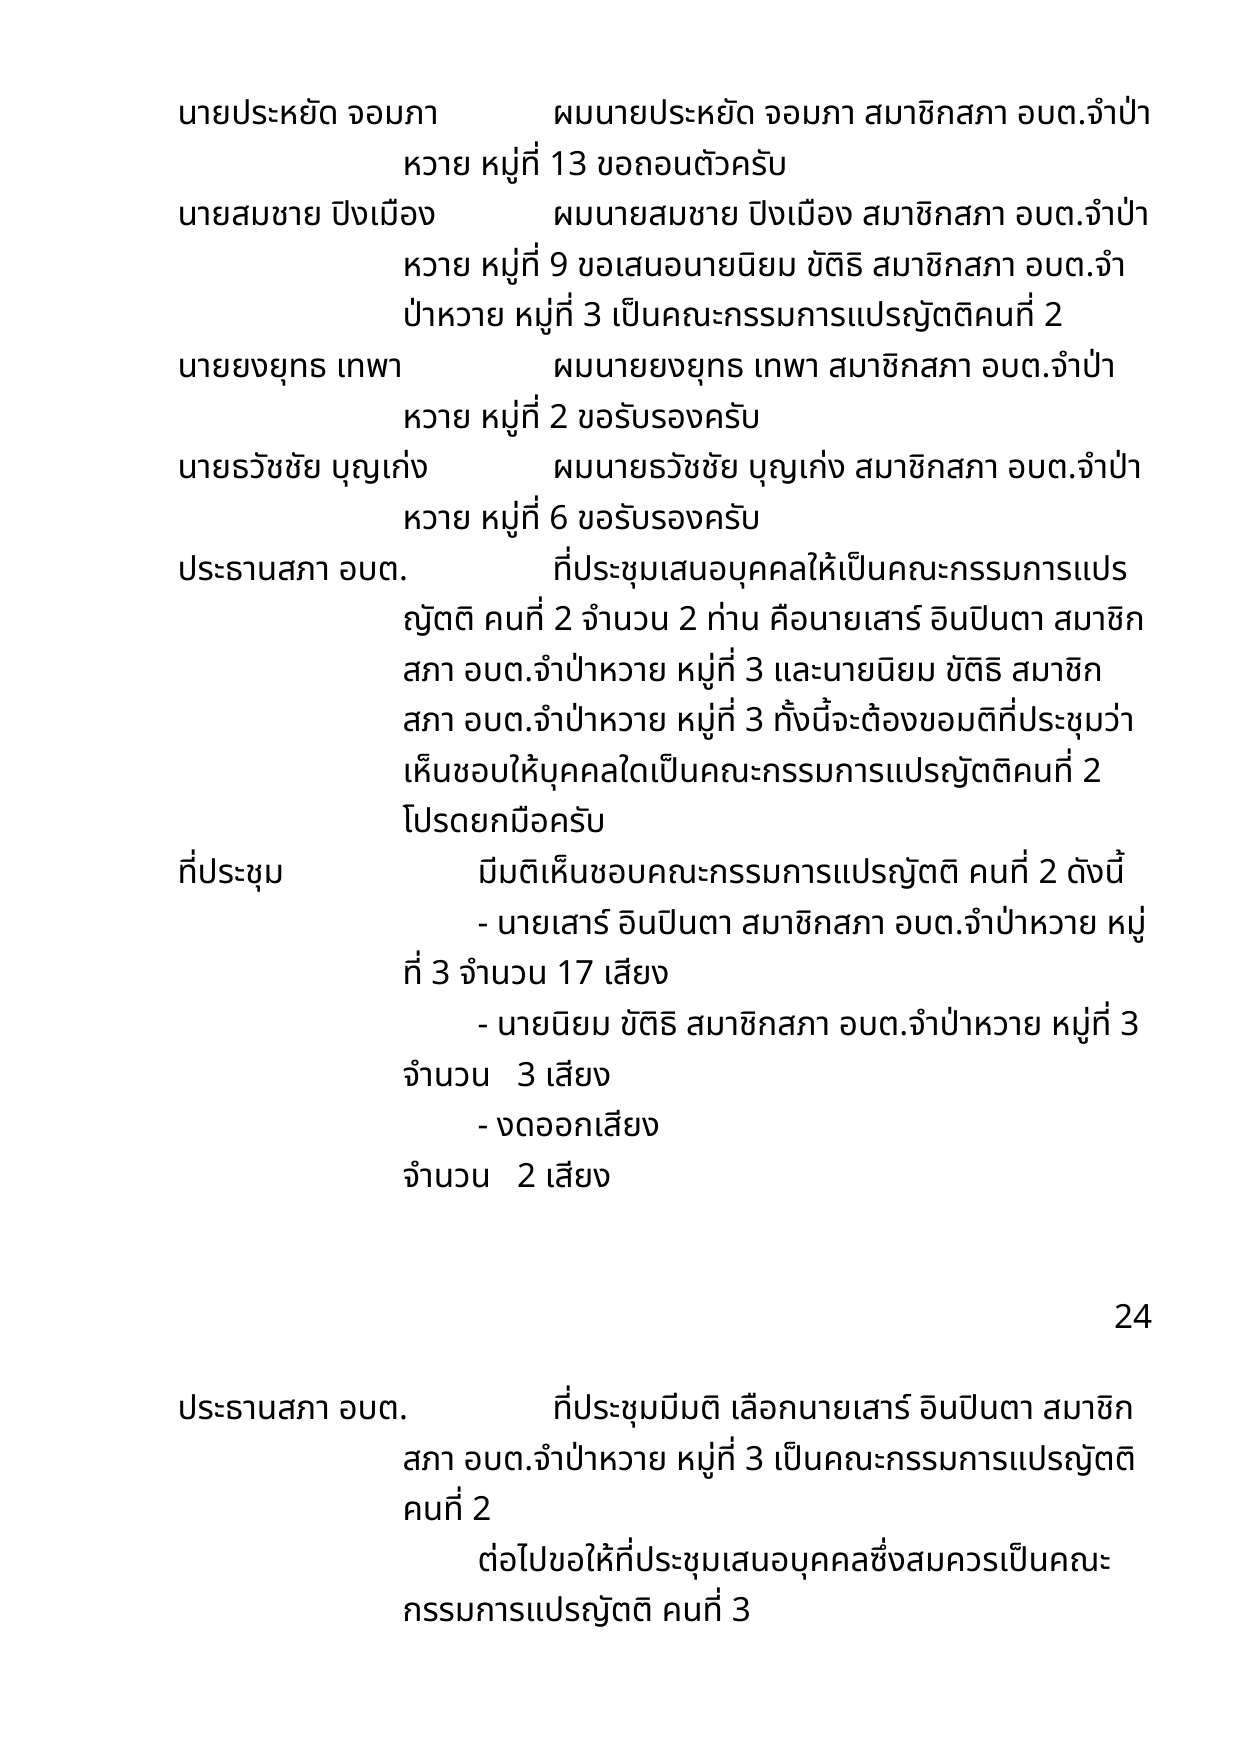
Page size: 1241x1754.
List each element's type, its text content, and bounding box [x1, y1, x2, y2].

text - นายเสาร์ อินปินตา สมาชิกสภา อบต.จำป่าหวาย หมู่ที่ 3 จำนวน 17 เสียง [177, 898, 1152, 1000]
text นายธวัชชัย บุญเก่ง ผมนายธวัชชัย บุญเก่ง สมาชิกสภา อบต.จำป่าหวาย หมู่ที่ 6 ขอรับรองครับ [177, 443, 1152, 544]
text นายประหยัด จอมภา ผมนายประหยัด จอมภา สมาชิกสภา อบต.จำป่าหวาย หมู่ที่ 13 ขอถอนตัวครับ [177, 89, 1152, 190]
text ประธานสภา อบต. ที่ประชุมมีมติ เลือกนายเสาร์ อินปินตา สมาชิกสภา อบต.จำป่าหวาย หมู่ที่ 3 เป็นคณะกรรมการแปรญัตติ คนที่ 2 [177, 1384, 1152, 1536]
text - นายนิยม ขัติธิ สมาชิกสภา อบต.จำป่าหวาย หมู่ที่ 3 จำนวน 3 เสียง [177, 1000, 1152, 1101]
text นายยงยุทธ เทพา ผมนายยงยุทธ เทพา สมาชิกสภา อบต.จำป่าหวาย หมู่ที่ 2 ขอรับรองครับ [177, 342, 1152, 443]
text ต่อไปขอให้ที่ประชุมเสนอบุคคลซึ่งสมควรเป็นคณะกรรมการแปรญัตติ คนที่ 3 [177, 1536, 1152, 1637]
text ที่ประชุม มีมติเห็นชอบคณะกรรมการแปรญัตติ คนที่ 2 ดังนี้ [177, 848, 1152, 898]
text ประธานสภา อบต. ที่ประชุมเสนอบุคคลให้เป็นคณะกรรมการแปรญัตติ คนที่ 2 จำนวน 2 ท่าน คือนายเสาร์ อินปินตา สมาชิกสภา อบต.จำป่าหวาย หมู่ที่ 3 และนายนิยม ขัติธิ สมาชิกสภา อบต.จำป่าหวาย หมู่ที่ 3 ทั้งนี้จะต้องขอมติที่ประชุมว่าเห็นชอบให้บุคคลใดเป็นคณะกรรมการแปรญัตติคนที่ 2 โปรดยกมือครับ [177, 544, 1152, 848]
text นายสมชาย ปิงเมือง ผมนายสมชาย ปิงเมือง สมาชิกสภา อบต.จำป่าหวาย หมู่ที่ 9 ขอเสนอนายนิยม ขัติธิ สมาชิกสภา อบต.จำป่าหวาย หมู่ที่ 3 เป็นคณะกรรมการแปรญัตติคนที่ 2 [177, 190, 1152, 342]
text - งดออกเสียง จำนวน 2 เสียง [177, 1101, 1152, 1202]
text 24 [177, 1293, 1152, 1338]
